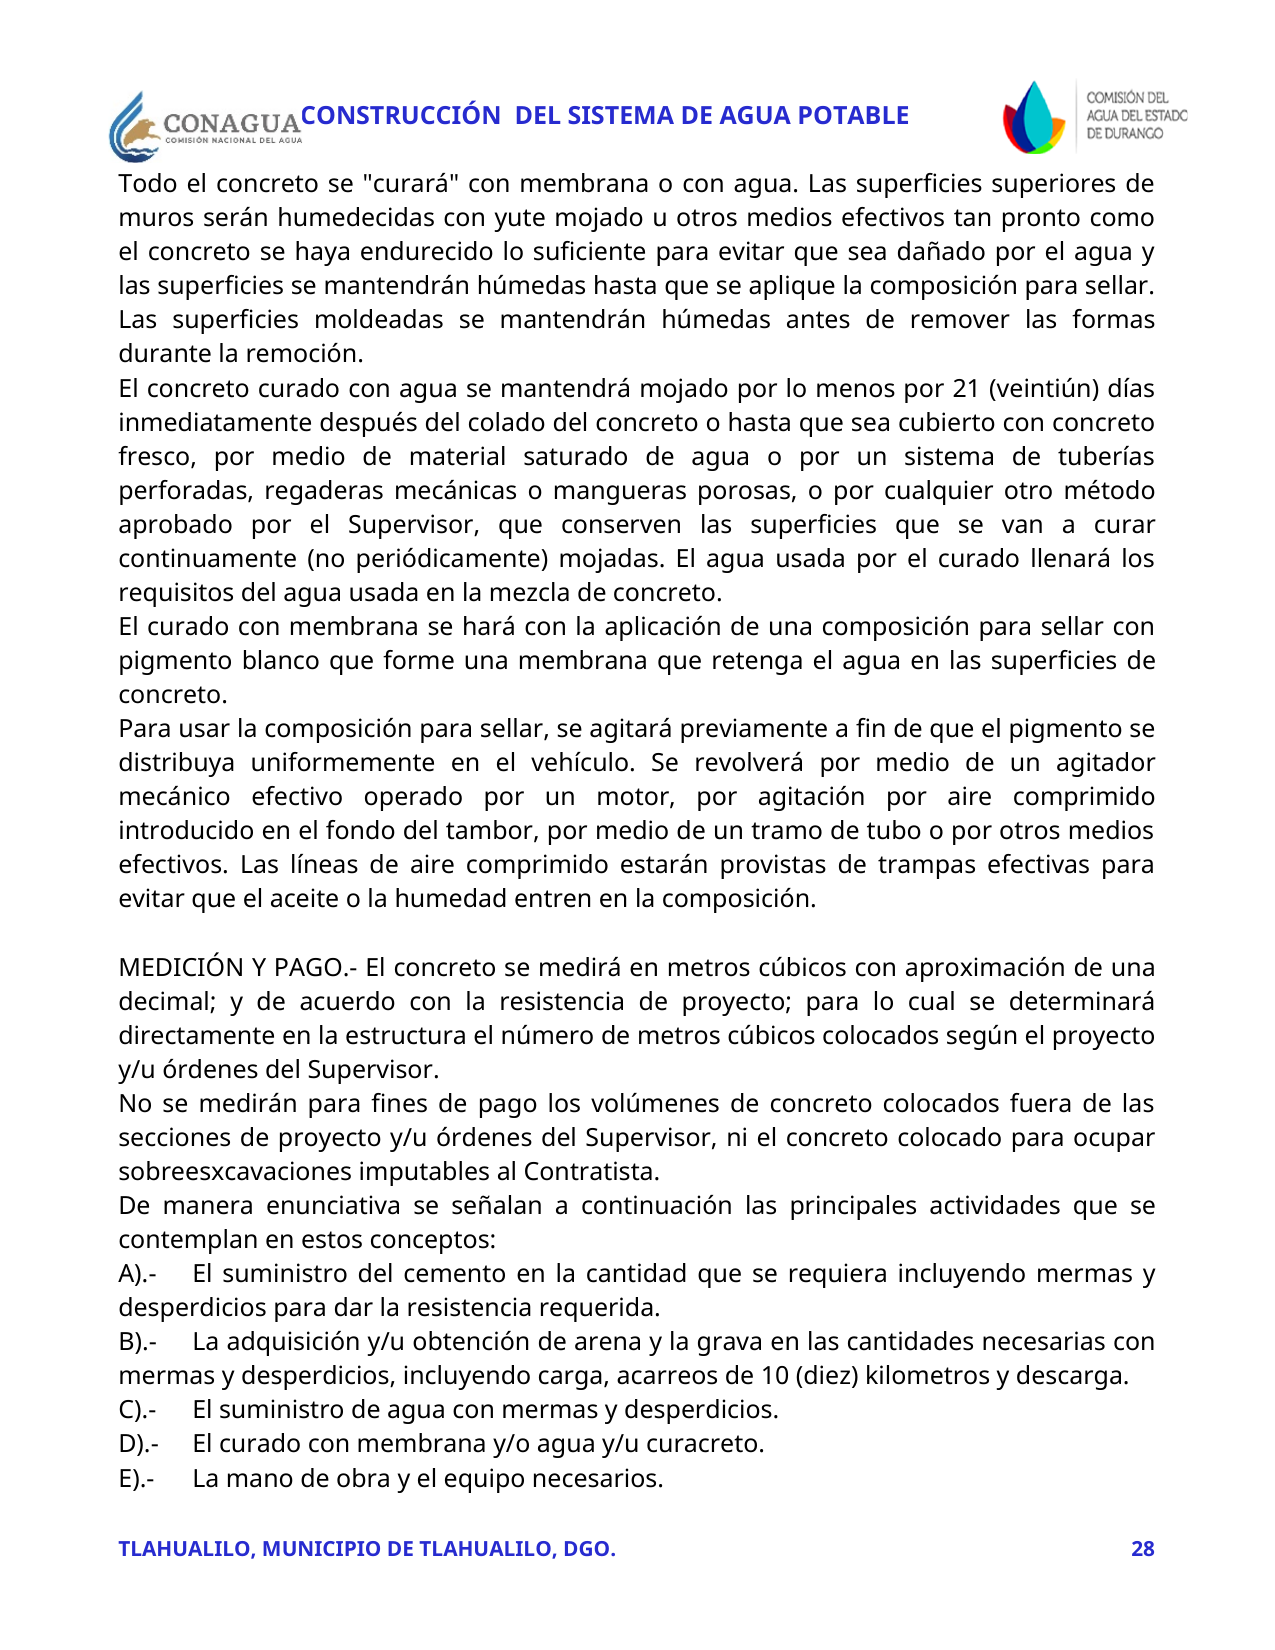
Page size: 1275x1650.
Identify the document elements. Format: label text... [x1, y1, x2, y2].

text Todo el concreto se "curará" con membrana o con agua. Las superficies superiores de muros serán humedecidas con yute mojado u otros medios efectivos tan pronto como el concreto se haya endurecido lo suficiente para evitar que sea dañado por el agua y las superficies se mantendrán húmedas hasta que se aplique la composición para sellar. Las superficies moldeadas se mantendrán húmedas antes de remover las formas durante la remoción. [118, 166, 1157, 370]
text De manera enunciativa se señalan a continuación las principales actividades que se contemplan en estos conceptos: [118, 1188, 1157, 1256]
text El curado con membrana se hará con la aplicación de una composición para sellar con pigmento blanco que forme una membrana que retenga el agua en las superficies de concreto. [118, 609, 1157, 711]
text A).- El suministro del cemento en la cantidad que se requiera incluyendo mermas y desperdicios para dar la resistencia requerida. [118, 1256, 1157, 1324]
text MEDICIÓN Y PAGO.- El concreto se medirá en metros cúbicos con aproximación de una decimal; y de acuerdo con la resistencia de proyecto; para lo cual se determinará directamente en la estructura el número de metros cúbicos colocados según el proyecto y/u órdenes del Supervisor. [118, 949, 1157, 1086]
text C).- El suministro de agua con mermas y desperdicios. [118, 1392, 1157, 1426]
picture [1000, 78, 1191, 157]
text E).- La mano de obra y el equipo necesarios. [118, 1460, 1157, 1494]
picture [108, 90, 303, 165]
text D).- El curado con membrana y/o agua y/u curacreto. [118, 1426, 1157, 1460]
text El concreto curado con agua se mantendrá mojado por lo menos por 21 (veintiún) días inmediatamente después del colado del concreto o hasta que sea cubierto con concreto fresco, por medio de material saturado de agua o por un sistema de tuberías perforadas, regaderas mecánicas o mangueras porosas, o por cualquier otro método aprobado por el Supervisor, que conserven las superficies que se van a curar continuamente (no periódicamente) mojadas. El agua usada por el curado llenará los requisitos del agua usada en la mezcla de concreto. [118, 370, 1157, 609]
text B).- La adquisición y/u obtención de arena y la grava en las cantidades necesarias con mermas y desperdicios, incluyendo carga, acarreos de 10 (diez) kilometros y descarga. [118, 1324, 1157, 1392]
text No se medirán para fines de pago los volúmenes de concreto colocados fuera de las secciones de proyecto y/u órdenes del Supervisor, ni el concreto colocado para ocupar sobreesxcavaciones imputables al Contratista. [118, 1086, 1157, 1188]
text Para usar la composición para sellar, se agitará previamente a fin de que el pigmento se distribuya uniformemente en el vehículo. Se revolverá por medio de un agitador mecánico efectivo operado por un motor, por agitación por aire comprimido introducido en el fondo del tambor, por medio de un tramo de tubo o por otros medios efectivos. Las líneas de aire comprimido estarán provistas de trampas efectivas para evitar que el aceite o la humedad entren en la composición. [118, 711, 1157, 915]
